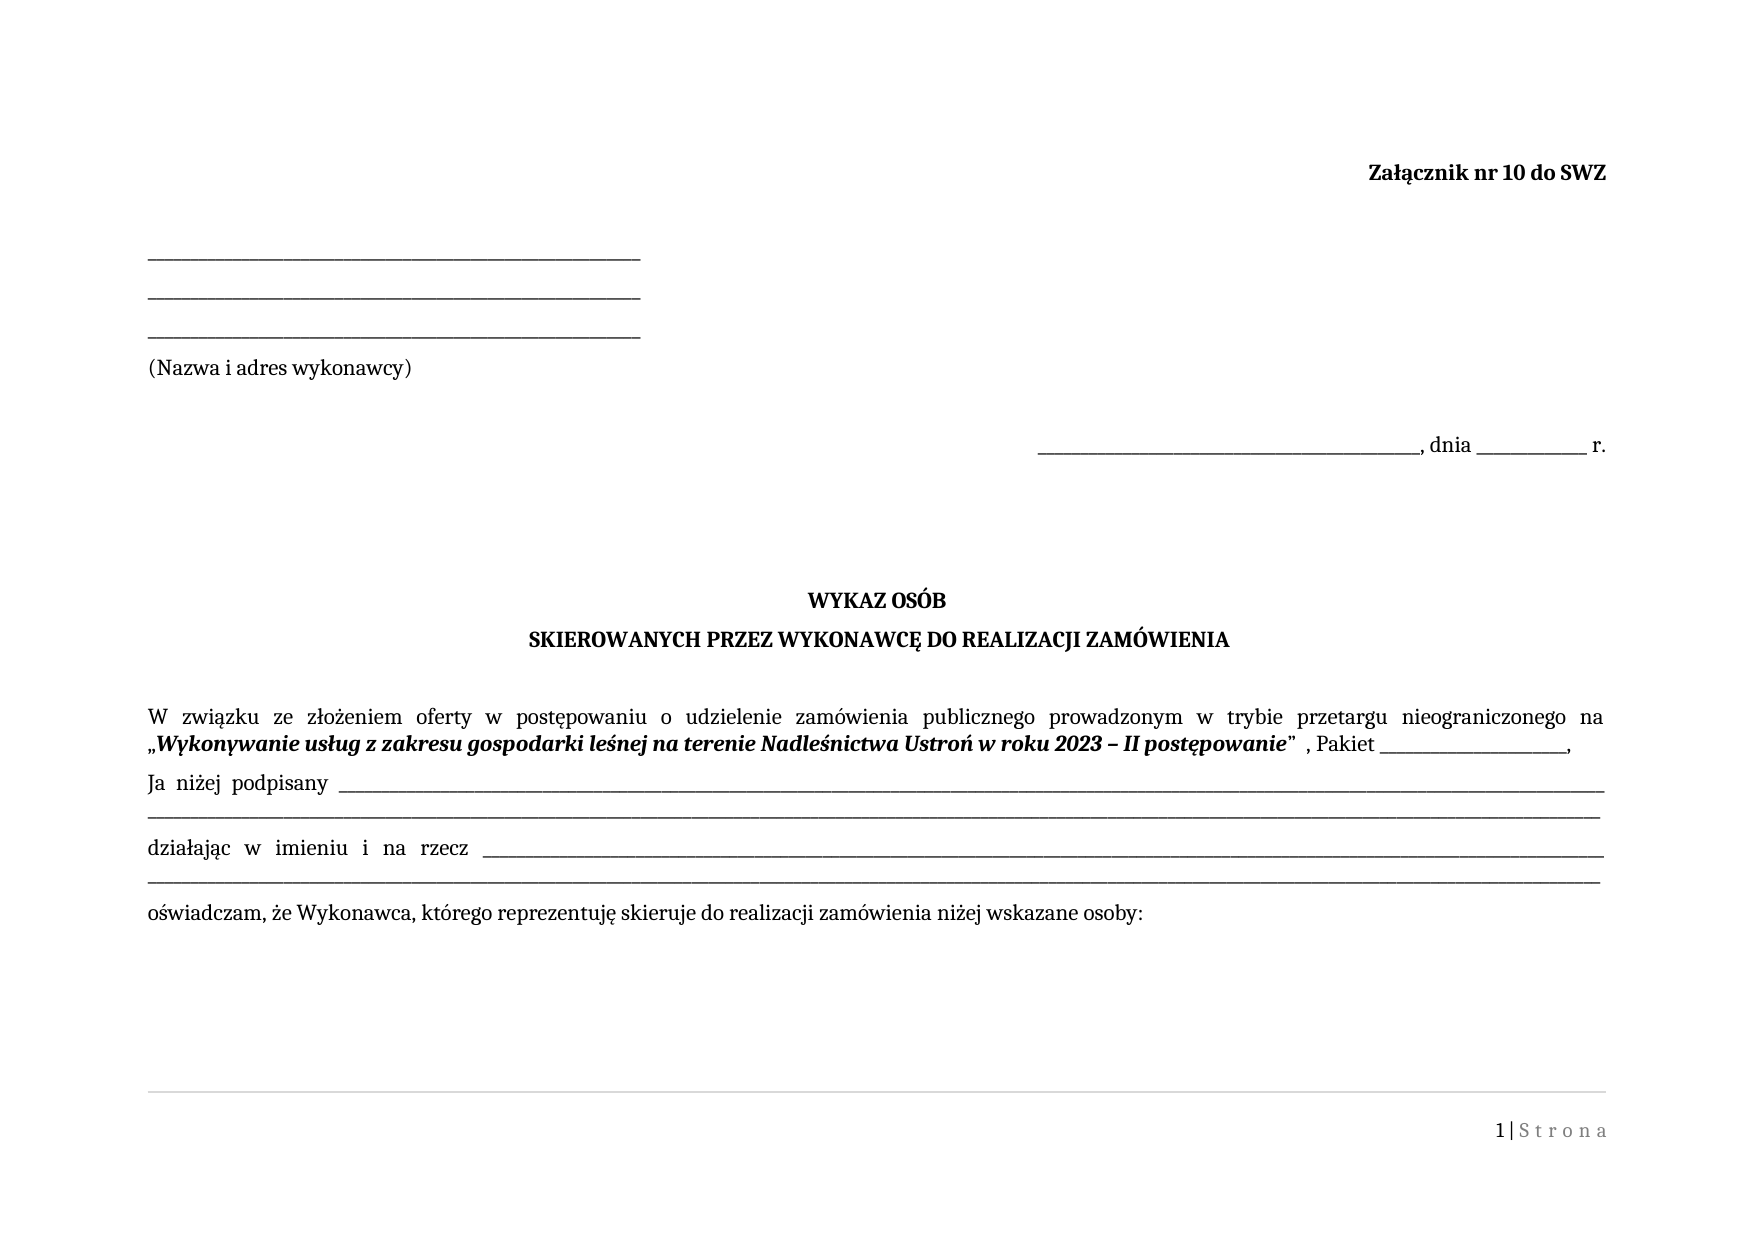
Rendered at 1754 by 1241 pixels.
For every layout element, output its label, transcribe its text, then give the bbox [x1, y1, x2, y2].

text __________________________________________________________ [148, 238, 1606, 264]
text działając w imieniu i na rzecz ____________________________________________________________________________________________________________________________________ ___________________________________________________________________________________________________________________________________________________________________________ [148, 834, 1606, 887]
text SKIEROWANYCH PRZEZ WYKONAWCĘ DO REALIZACJI ZAMÓWIENIA [148, 626, 1606, 653]
text (Nazwa i adres wykonawcy) [148, 354, 1606, 381]
text Załącznik nr 10 do SWZ [148, 160, 1606, 186]
text __________________________________________________________ [148, 277, 1606, 303]
text _____________________________________________, dnia _____________ r. [148, 432, 1606, 458]
text __________________________________________________________ [148, 316, 1606, 342]
text Ja niżej podpisany _____________________________________________________________________________________________________________________________________________________ ___________________________________________________________________________________________________________________________________________________________________________ [148, 769, 1606, 822]
text WYKAZ OSÓB [148, 587, 1606, 614]
text oświadczam, że Wykonawca, którego reprezentuję skieruje do realizacji zamówienia niżej wskazane osoby: [148, 900, 1606, 926]
text W związku ze złożeniem oferty w postępowaniu o udzielenie zamówienia publicznego prowadzonym w trybie przetargu nieograniczonego na „Wykonywanie usług z zakresu gospodarki leśnej na terenie Nadleśnictwa Ustroń w roku 2023 – II postępowanie” , Pakiet ______________________, [148, 704, 1606, 757]
